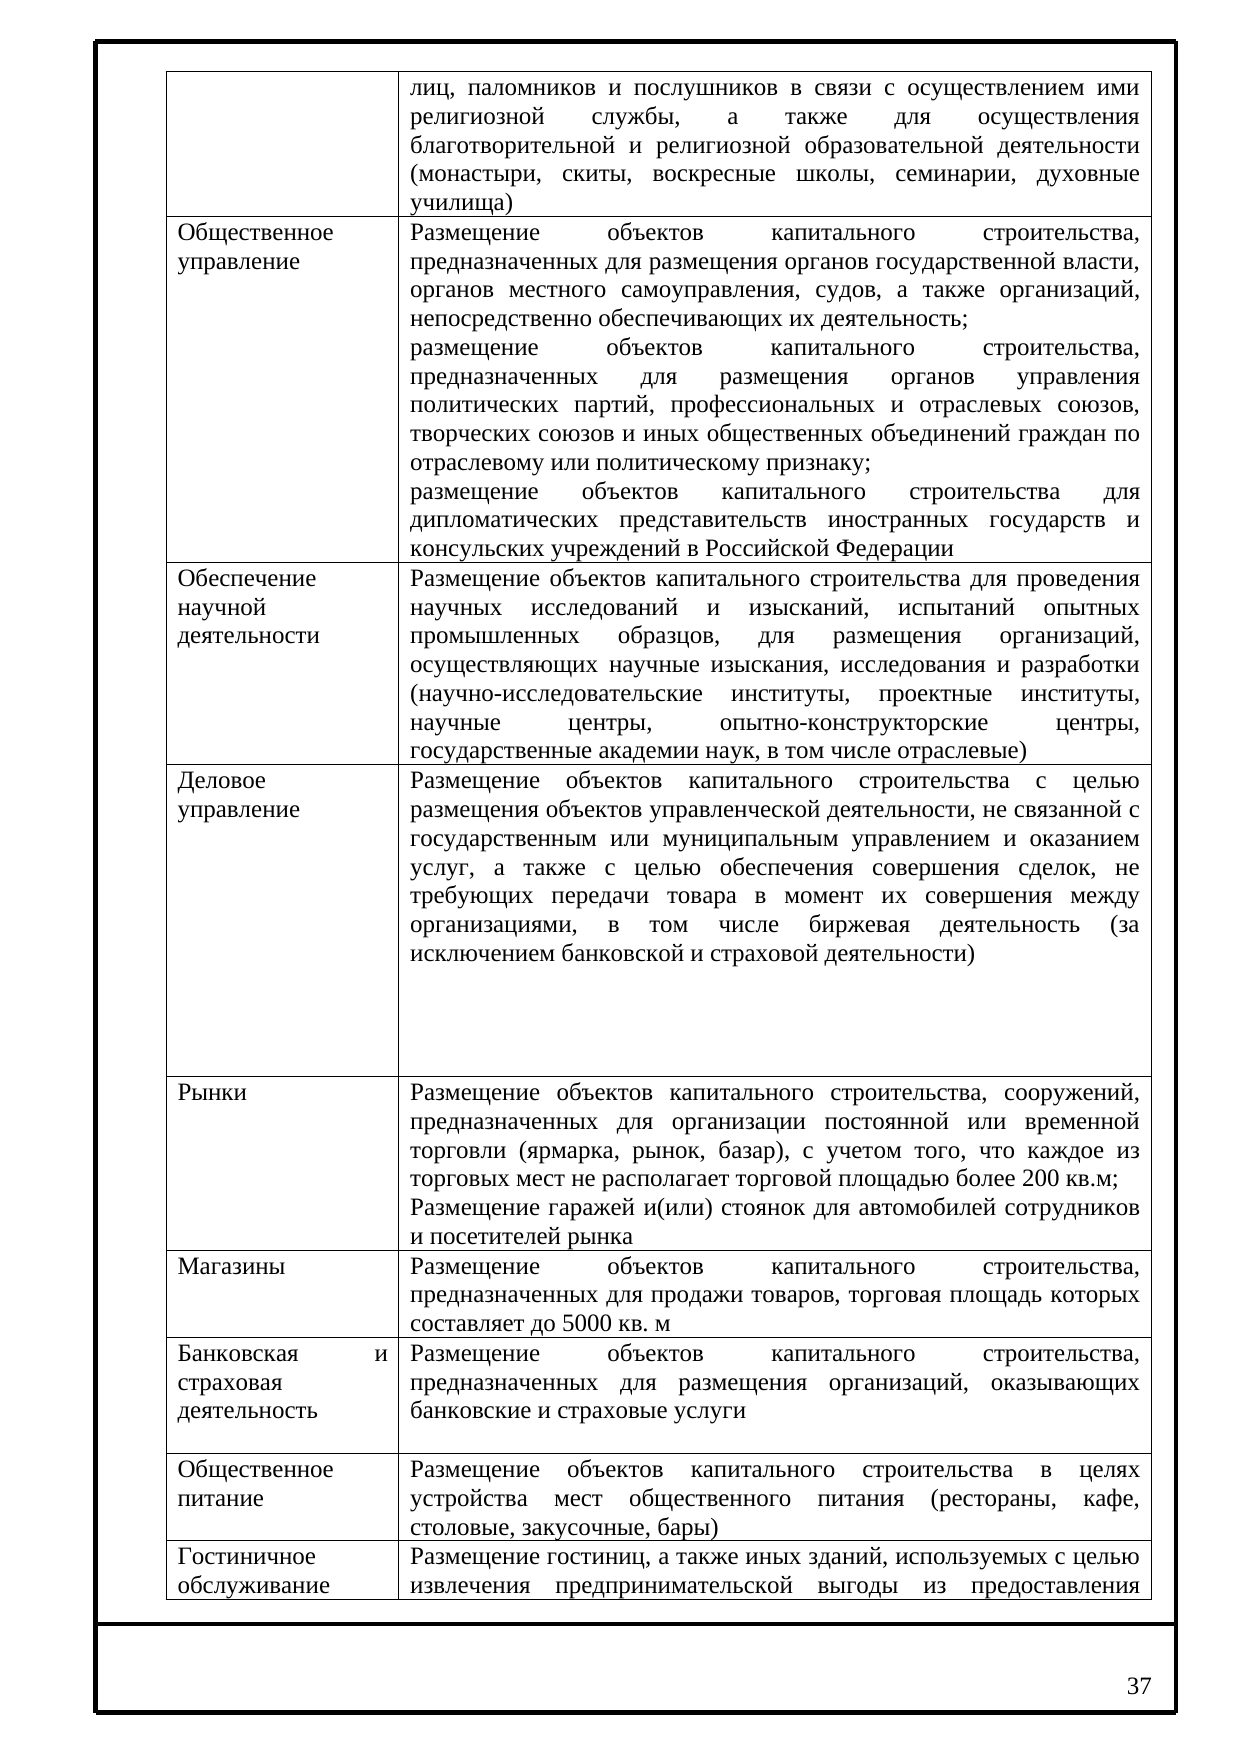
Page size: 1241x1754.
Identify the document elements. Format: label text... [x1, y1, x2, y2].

table_cell Размещение объектов капитального строительства для проведения научных исследований и изысканий, испытаний опытных промышленных образцов, для размещения организаций, осуществляющих научные изыскания, исследования и разработки (научно-исследовательские институты, проектные институты, научные центры, опытно-конструкторские центры, государственные академии наук, в том числе отраслевые) [399, 563, 1151, 764]
table_cell Деловое управление [167, 765, 398, 1076]
table_cell Банковская и страховая деятельность [167, 1338, 398, 1453]
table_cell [167, 72, 398, 216]
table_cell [399, 72, 1151, 216]
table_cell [167, 1541, 398, 1599]
table_cell Размещение объектов капитального строительства, предназначенных для размещения органов государственной власти, органов местного самоуправления, судов, а также организаций, непосредственно обеспечивающих их деятельность; размещение объектов капитального строительства, предназначенных для размещения органов управления политических партий, профессиональных и отраслевых союзов, творческих союзов и иных общественных объединений граждан по отраслевому или политическому признаку; размещение объектов капитального строительства для дипломатических представительств иностранных государств и консульских учреждений в Российской Федерации [399, 217, 1151, 562]
table_cell Магазины [167, 1251, 398, 1337]
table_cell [399, 1541, 1151, 1599]
table_cell Размещение объектов капитального строительства, предназначенных для продажи товаров, торговая площадь которых составляет до 5000 кв. м [399, 1251, 1151, 1337]
table_cell Размещение объектов капитального строительства, сооружений, предназначенных для организации постоянной или временной торговли (ярмарка, рынок, базар), с учетом того, что каждое из торговых мест не располагает торговой площадью более 200 кв.м; Размещение гаражей и(или) стоянок для автомобилей сотрудников и посетителей рынка [399, 1077, 1151, 1250]
table_cell Общественное питание [167, 1454, 398, 1540]
table_cell Размещение объектов капитального строительства с целью размещения объектов управленческой деятельности, не связанной с государственным или муниципальным управлением и оказанием услуг, а также с целью обеспечения совершения сделок, не требующих передачи товара в момент их совершения между организациями, в том числе биржевая деятельность (за исключением банковской и страховой деятельности) [399, 765, 1151, 1076]
table_cell Рынки [167, 1077, 398, 1250]
table_cell Общественное управление [167, 217, 398, 562]
table_cell Размещение объектов капитального строительства в целях устройства мест общественного питания (рестораны, кафе, столовые, закусочные, бары) [399, 1454, 1151, 1540]
table_cell Размещение объектов капитального строительства, предназначенных для размещения организаций, оказывающих банковские и страховые услуги [399, 1338, 1151, 1453]
table_cell Обеспечение научной деятельности [167, 563, 398, 764]
